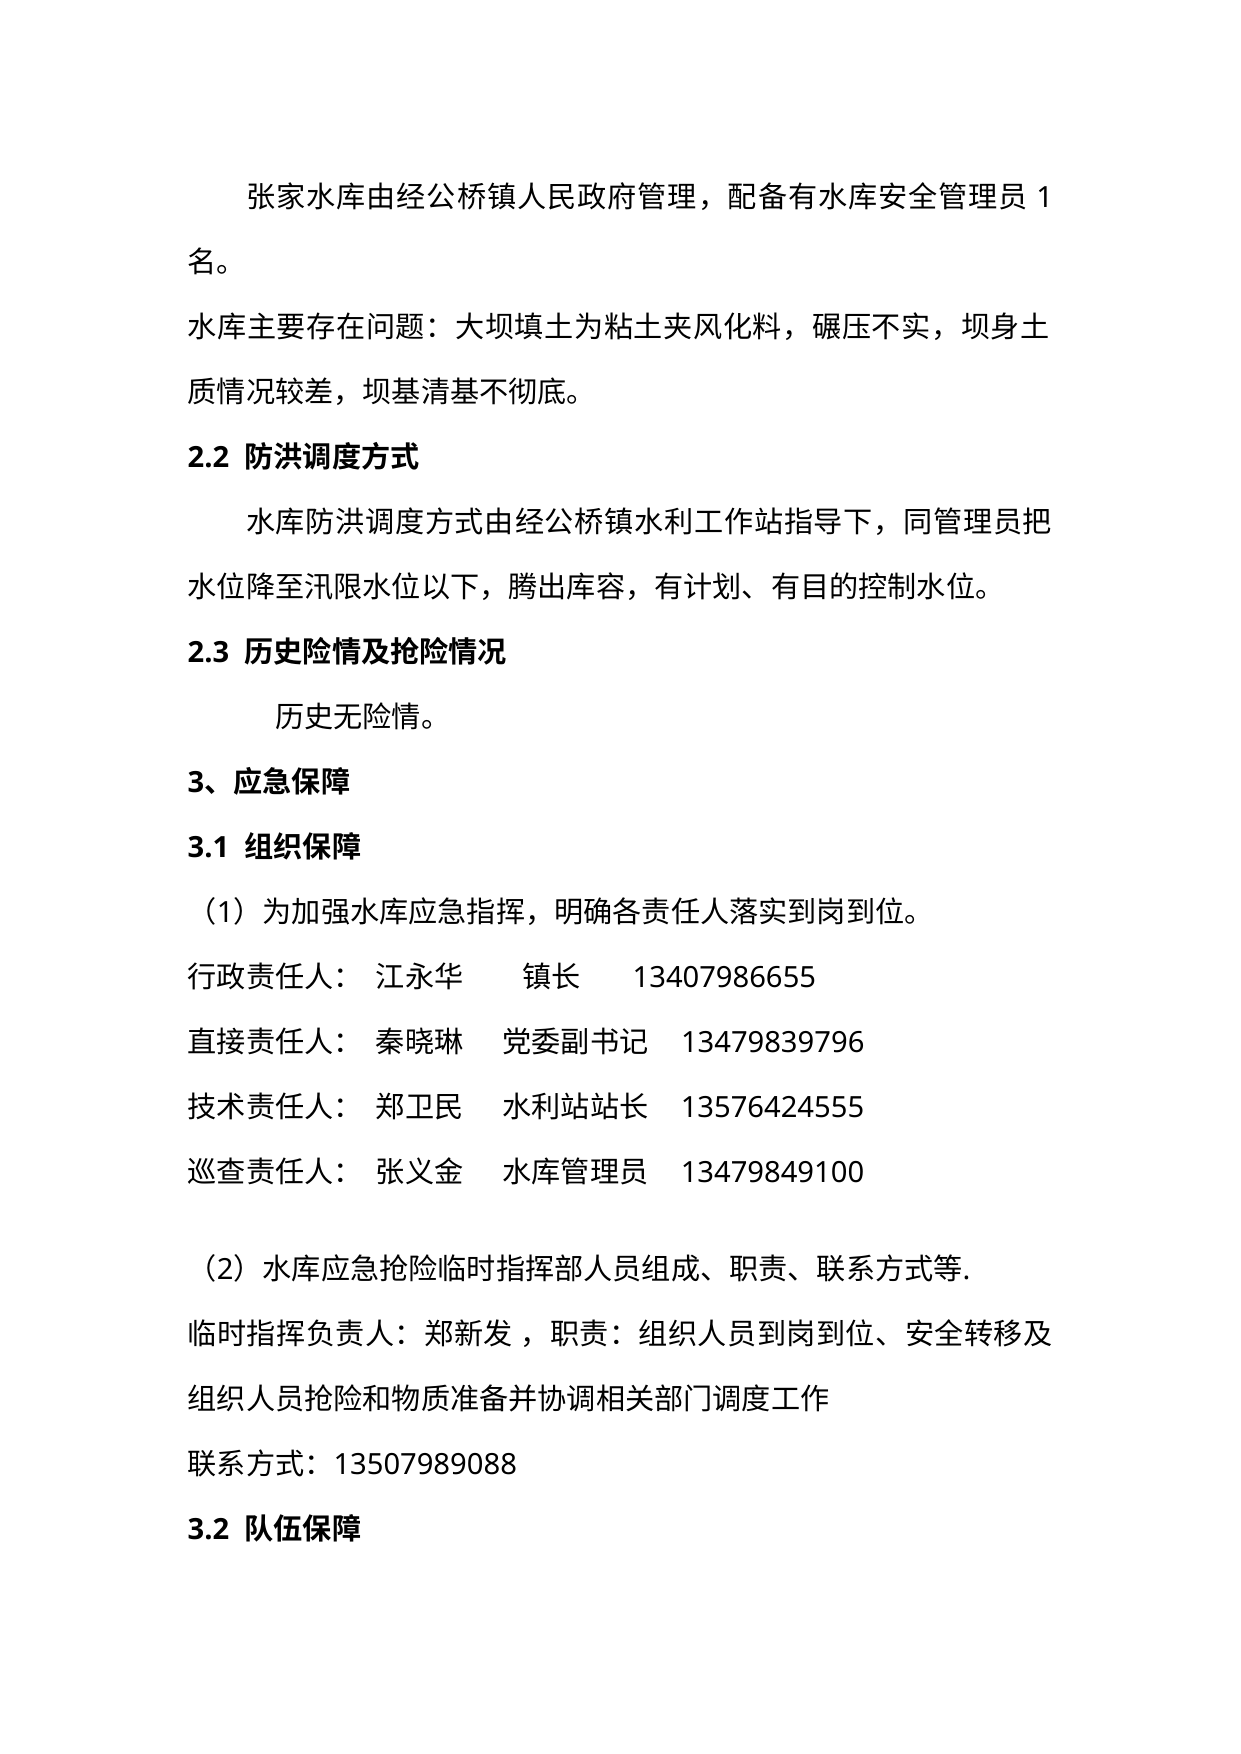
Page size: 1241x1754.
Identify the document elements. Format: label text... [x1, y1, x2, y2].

text 2.3 历史险情及抢险情况 [187, 617, 1053, 682]
text 3、应急保障 [187, 747, 1053, 812]
text 临时指挥负责人：郑新发 ，职责：组织人员到岗到位、安全转移及组织人员抢险和物质准备并协调相关部门调度工作 [187, 1299, 1053, 1429]
text 直接责任人： 秦晓琳 党委副书记 13479839796 [187, 1007, 1053, 1072]
text 3.2 队伍保障 [187, 1494, 1053, 1559]
text 联系方式：13507989088 [187, 1429, 1053, 1494]
text 历史无险情。 [187, 682, 1053, 747]
text 2.2 防洪调度方式 [187, 422, 1053, 487]
text 张家水库由经公桥镇人民政府管理，配备有水库安全管理员1名。 [187, 162, 1053, 292]
text 水库防洪调度方式由经公桥镇水利工作站指导下，同管理员把水位降至汛限水位以下，腾出库容，有计划、有目的控制水位。 [187, 487, 1053, 617]
text 巡查责任人： 张义金 水库管理员 13479849100 [187, 1137, 1053, 1202]
text 技术责任人： 郑卫民 水利站站长 13576424555 [187, 1072, 1053, 1137]
text （1）为加强水库应急指挥，明确各责任人落实到岗到位。 [187, 877, 1053, 942]
text （2）水库应急抢险临时指挥部人员组成、职责、联系方式等. [187, 1234, 1053, 1299]
text 3.1 组织保障 [187, 812, 1053, 877]
text 行政责任人： 江永华 镇长 13407986655 [187, 942, 1053, 1007]
text 水库主要存在问题：大坝填土为粘土夹风化料，碾压不实，坝身土质情况较差，坝基清基不彻底。 [187, 292, 1053, 422]
